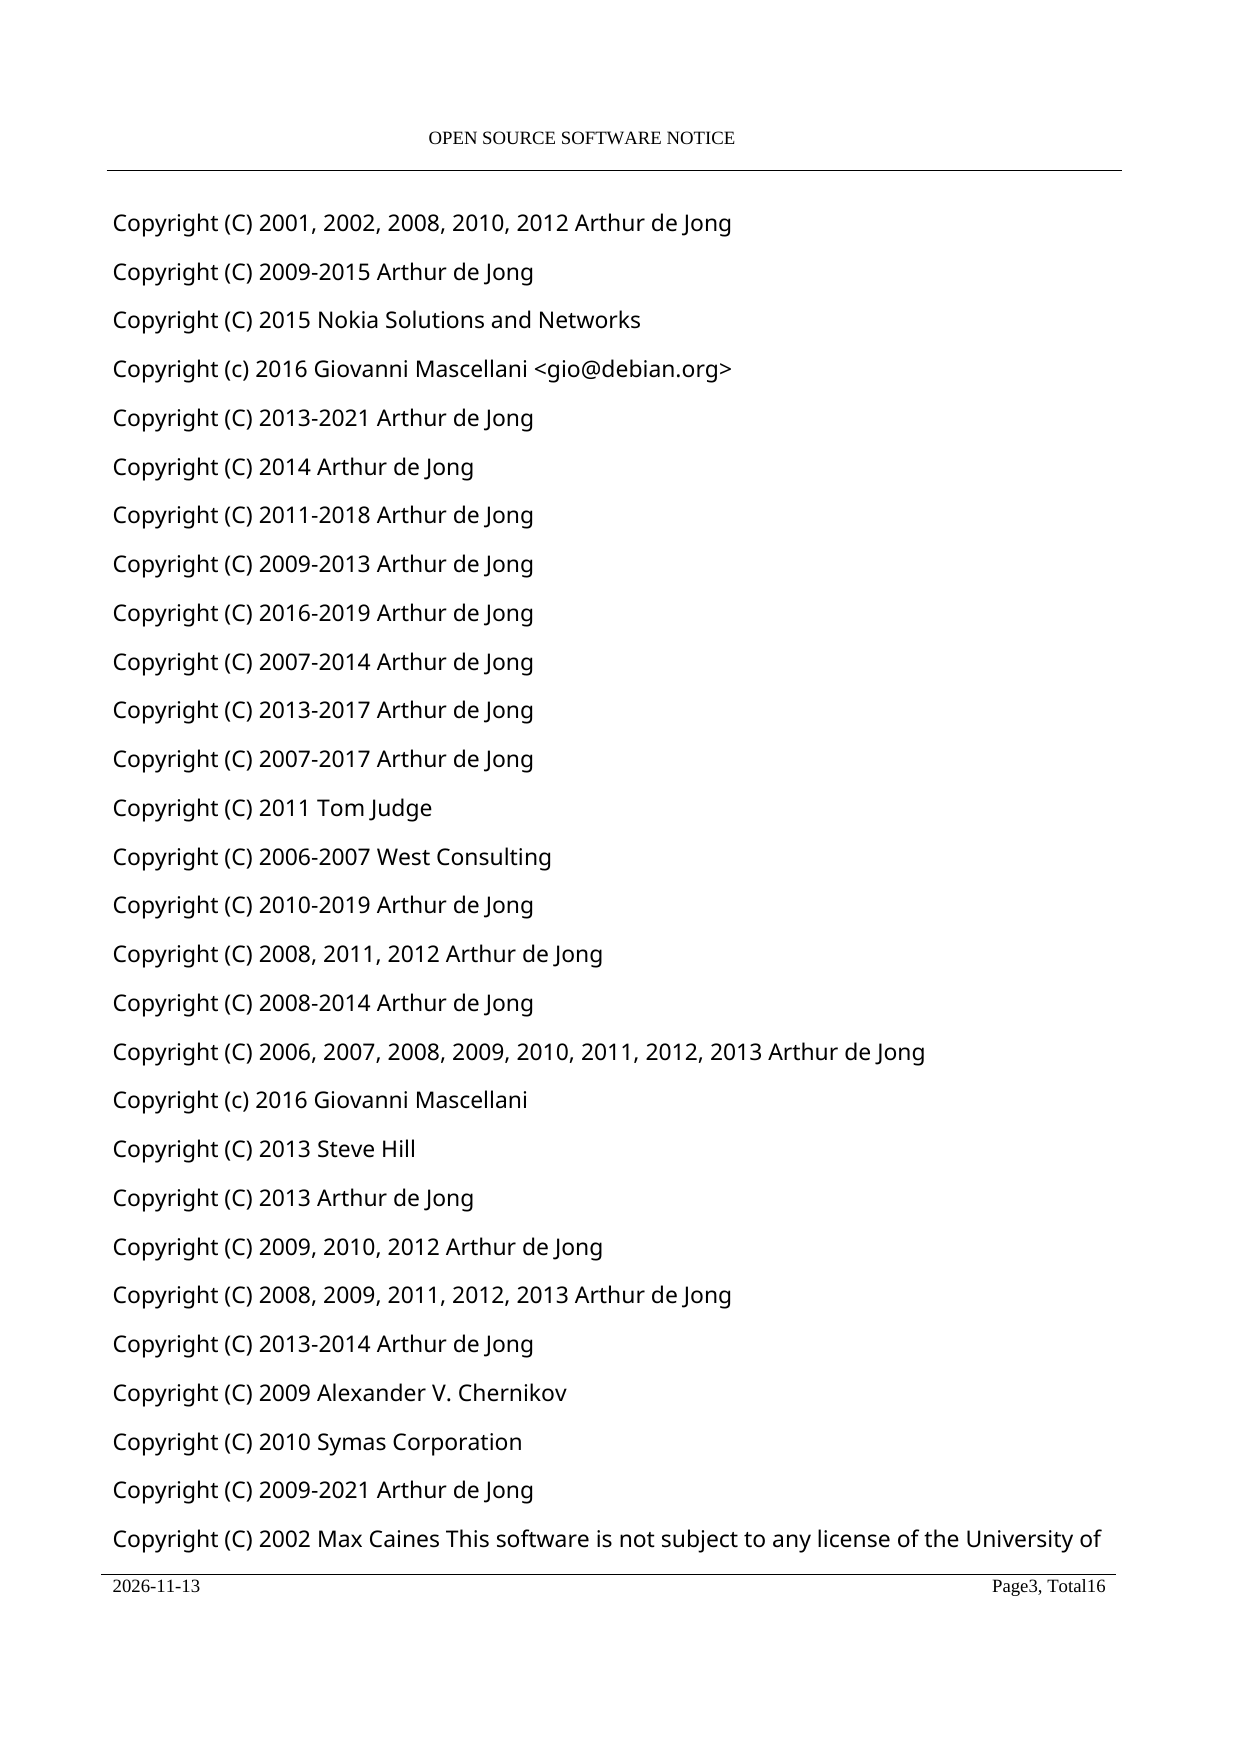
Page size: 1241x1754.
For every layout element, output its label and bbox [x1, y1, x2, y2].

text [112, 206, 1128, 1555]
